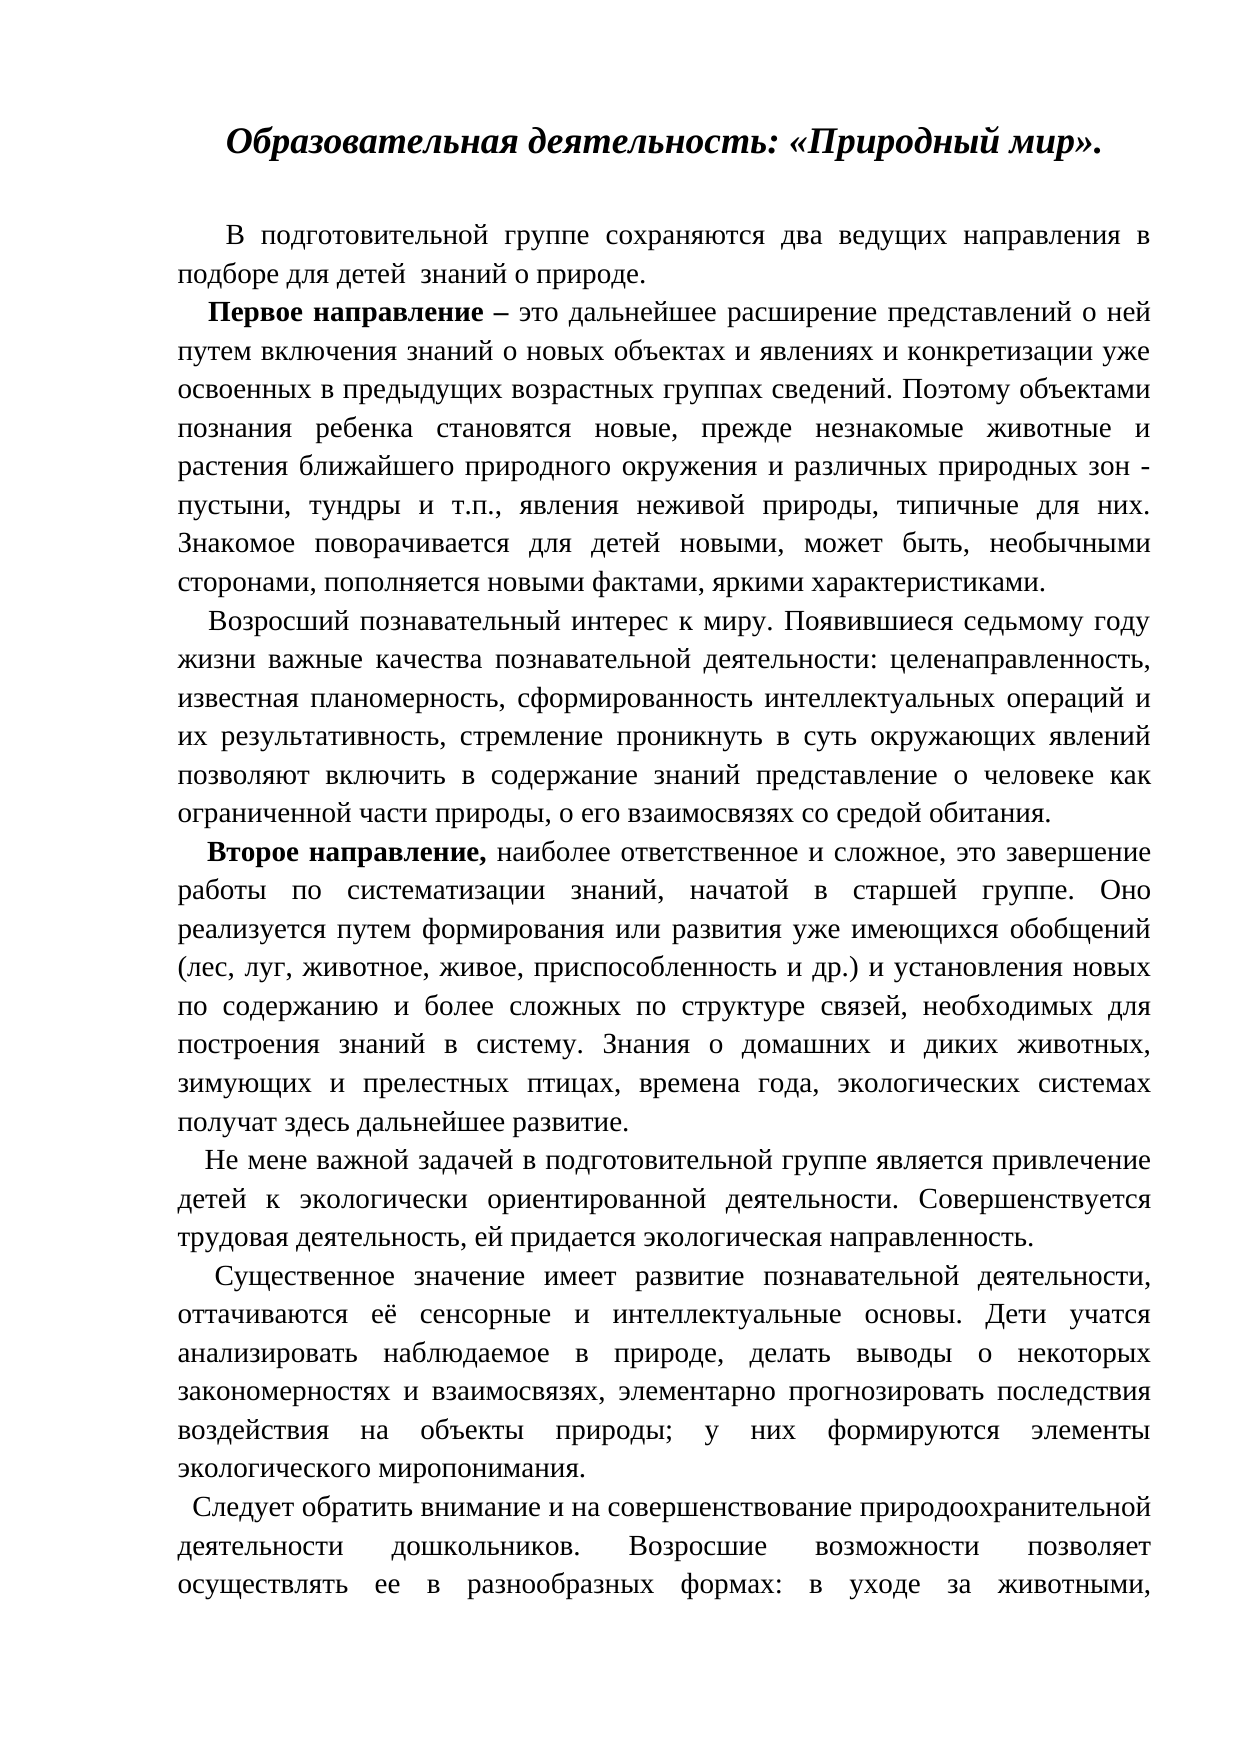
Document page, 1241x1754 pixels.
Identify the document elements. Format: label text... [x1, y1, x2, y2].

text Не мене важной задачей в подготовительной группе является привлечение детей к экологически ориентированной деятельности. Совершенствуется трудовая деятельность, ей придается экологическая направленность. [177, 1142, 1152, 1253]
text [177, 1489, 1152, 1600]
text Существенное значение имеет развитие познавательной деятельности, оттачиваются её сенсорные и интеллектуальные основы. Дети учатся анализировать наблюдаемое в природе, делать выводы о некоторых закономерностях и взаимосвязях, элементарно прогнозировать последствия воздействия на объекты природы; у них формируются элементы экологического миропонимания. [177, 1258, 1152, 1484]
text Второе направление, наиболее ответственное и сложное, это завершение работы по систематизации знаний, начатой в старшей группе. Оно реализуется путем формирования или развития уже имеющихся обобщений (лес, луг, животное, живое, приспособленность и др.) и установления новых по содержанию и более сложных по структуре связей, необходимых для построения знаний в систему. Знания о домашних и диких животных, зимующих и прелестных птицах, времена года, экологических системах получат здесь дальнейшее развитие. [177, 834, 1152, 1137]
text Возросший познавательный интерес к миру. Появившиеся седьмому году жизни важные качества познавательной деятельности: целенаправленность, известная планомерность, сформированность интеллектуальных операций и их результативность, стремление проникнуть в суть окружающих явлений позволяют включить в содержание знаний представление о человеке как ограниченной части природы, о его взаимосвязях со средой обитания. [177, 603, 1152, 829]
text Первое направление – это дальнейшее расширение представлений о ней путем включения знаний о новых объектах и явлениях и конкретизации уже освоенных в предыдущих возрастных группах сведений. Поэтому объектами познания ребенка становятся новые, прежде незнакомые животные и растения ближайшего природного окружения и различных природных зон - пустыни, тундры и т.п., явления неживой природы, типичные для них. Знакомое поворачивается для детей новыми, может быть, необычными сторонами, пополняется новыми фактами, яркими характеристиками. [177, 294, 1152, 598]
text Образовательная деятельность: «Природный мир». [177, 118, 1152, 161]
text В подготовительной группе сохраняются два ведущих направления в подборе для детей знаний о природе. [177, 217, 1152, 289]
